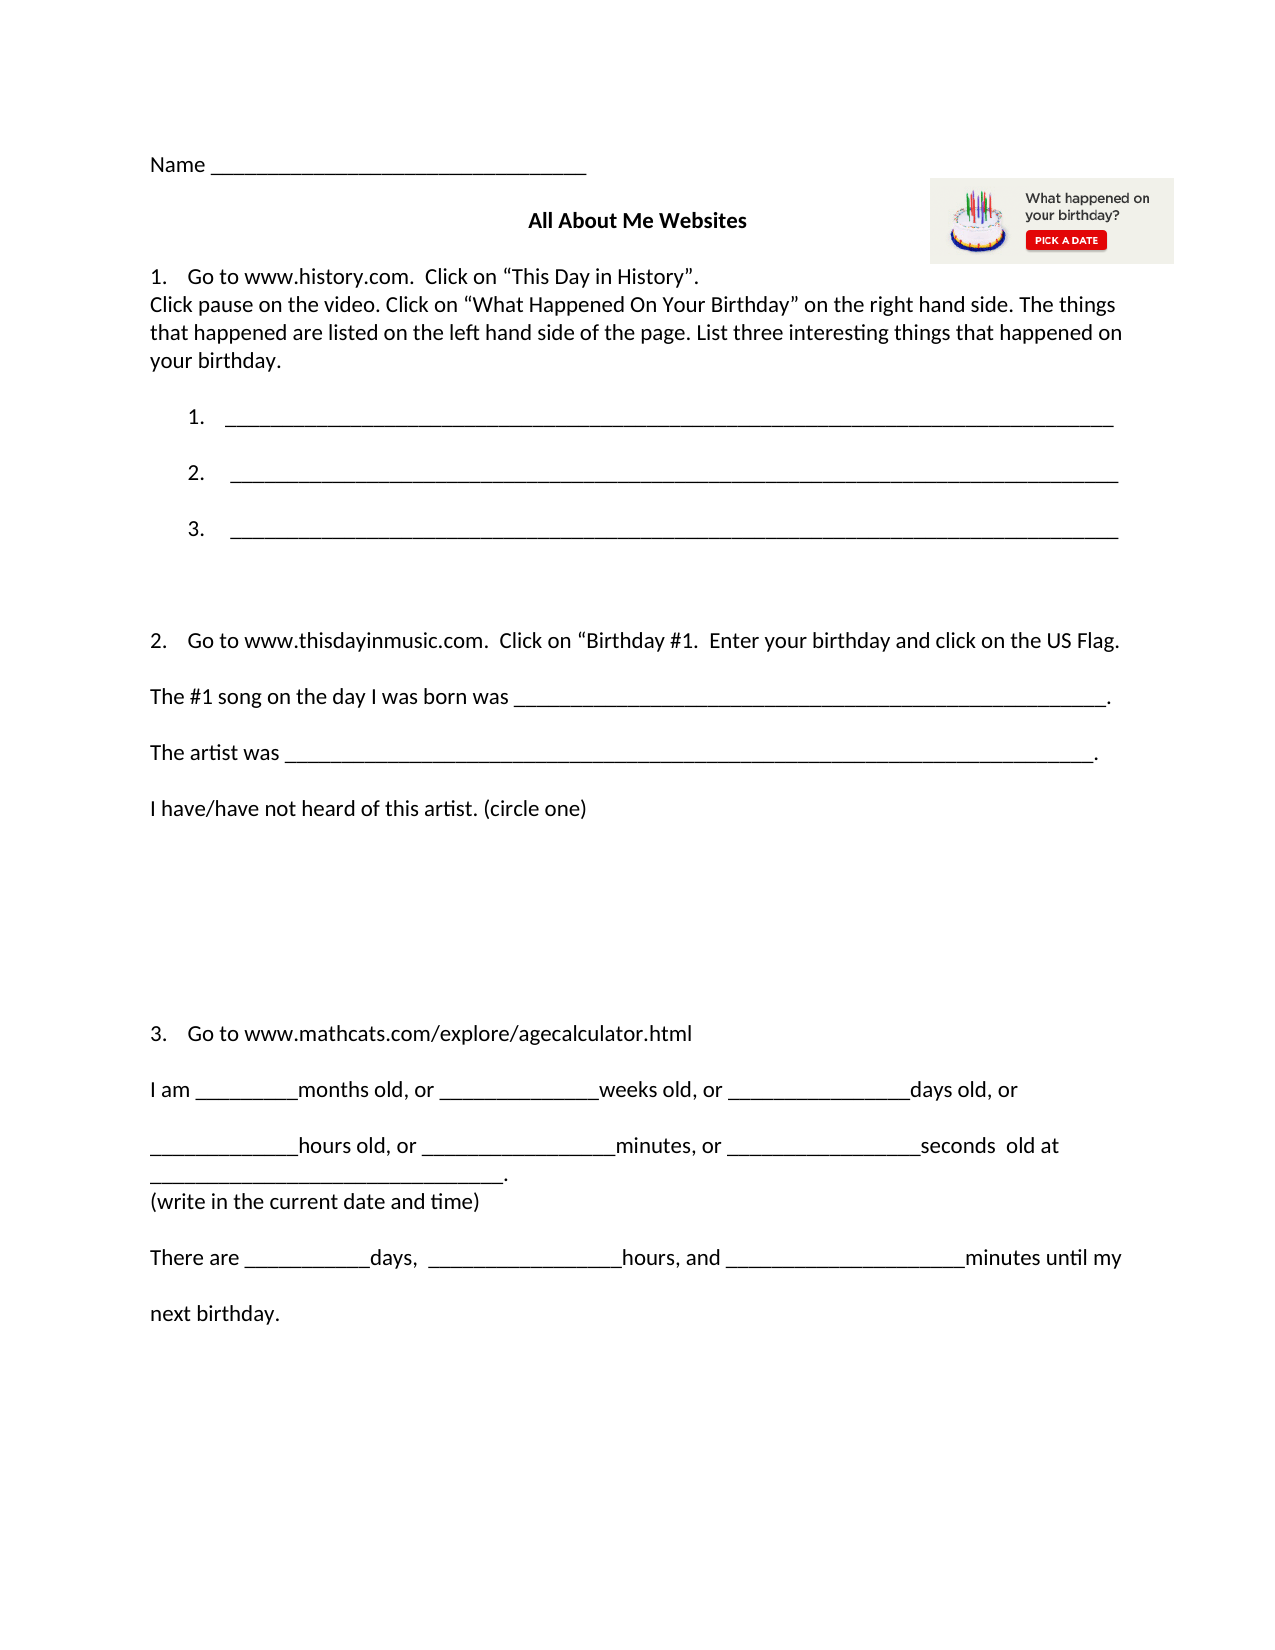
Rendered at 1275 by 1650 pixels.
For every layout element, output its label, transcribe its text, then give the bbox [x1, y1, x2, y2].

text The artist was _______________________________________________________________________. [150, 738, 1125, 766]
text _____________hours old, or _________________minutes, or _________________seconds old at _______________________________. [150, 1131, 1125, 1187]
text (write in the current date and time) [150, 1187, 1125, 1215]
text There are ___________days, _________________hours, and _____________________minutes until my next birthday. [150, 1243, 1125, 1327]
text Click pause on the video. Click on “What Happened On Your Birthday” on the right hand side. The things that happened are listed on the left hand side of the page. List three interesting things that happened on your birthday. [150, 290, 1125, 374]
text All About Me Websites [150, 206, 930, 234]
text I am _________months old, or ______________weeks old, or ________________days old, or [150, 1075, 1125, 1103]
list Go to www.history.com. Click on “This Day in History”. [150, 262, 1125, 290]
list ______________________________________________________________________________ [187, 514, 1125, 542]
list ______________________________________________________________________________ [187, 458, 1125, 486]
list Go to www.thisdayinmusic.com. Click on “Birthday #1. Enter your birthday and click on the US Flag. [150, 626, 1125, 654]
text I have/have not heard of this artist. (circle one) [150, 794, 1125, 822]
list Go to www.mathcats.com/explore/agecalculator.html [150, 1019, 1125, 1047]
text Name _________________________________ [150, 150, 1125, 178]
text The #1 song on the day I was born was ____________________________________________________. [150, 682, 1125, 710]
list ______________________________________________________________________________ [187, 402, 1125, 430]
picture [930, 168, 1174, 282]
